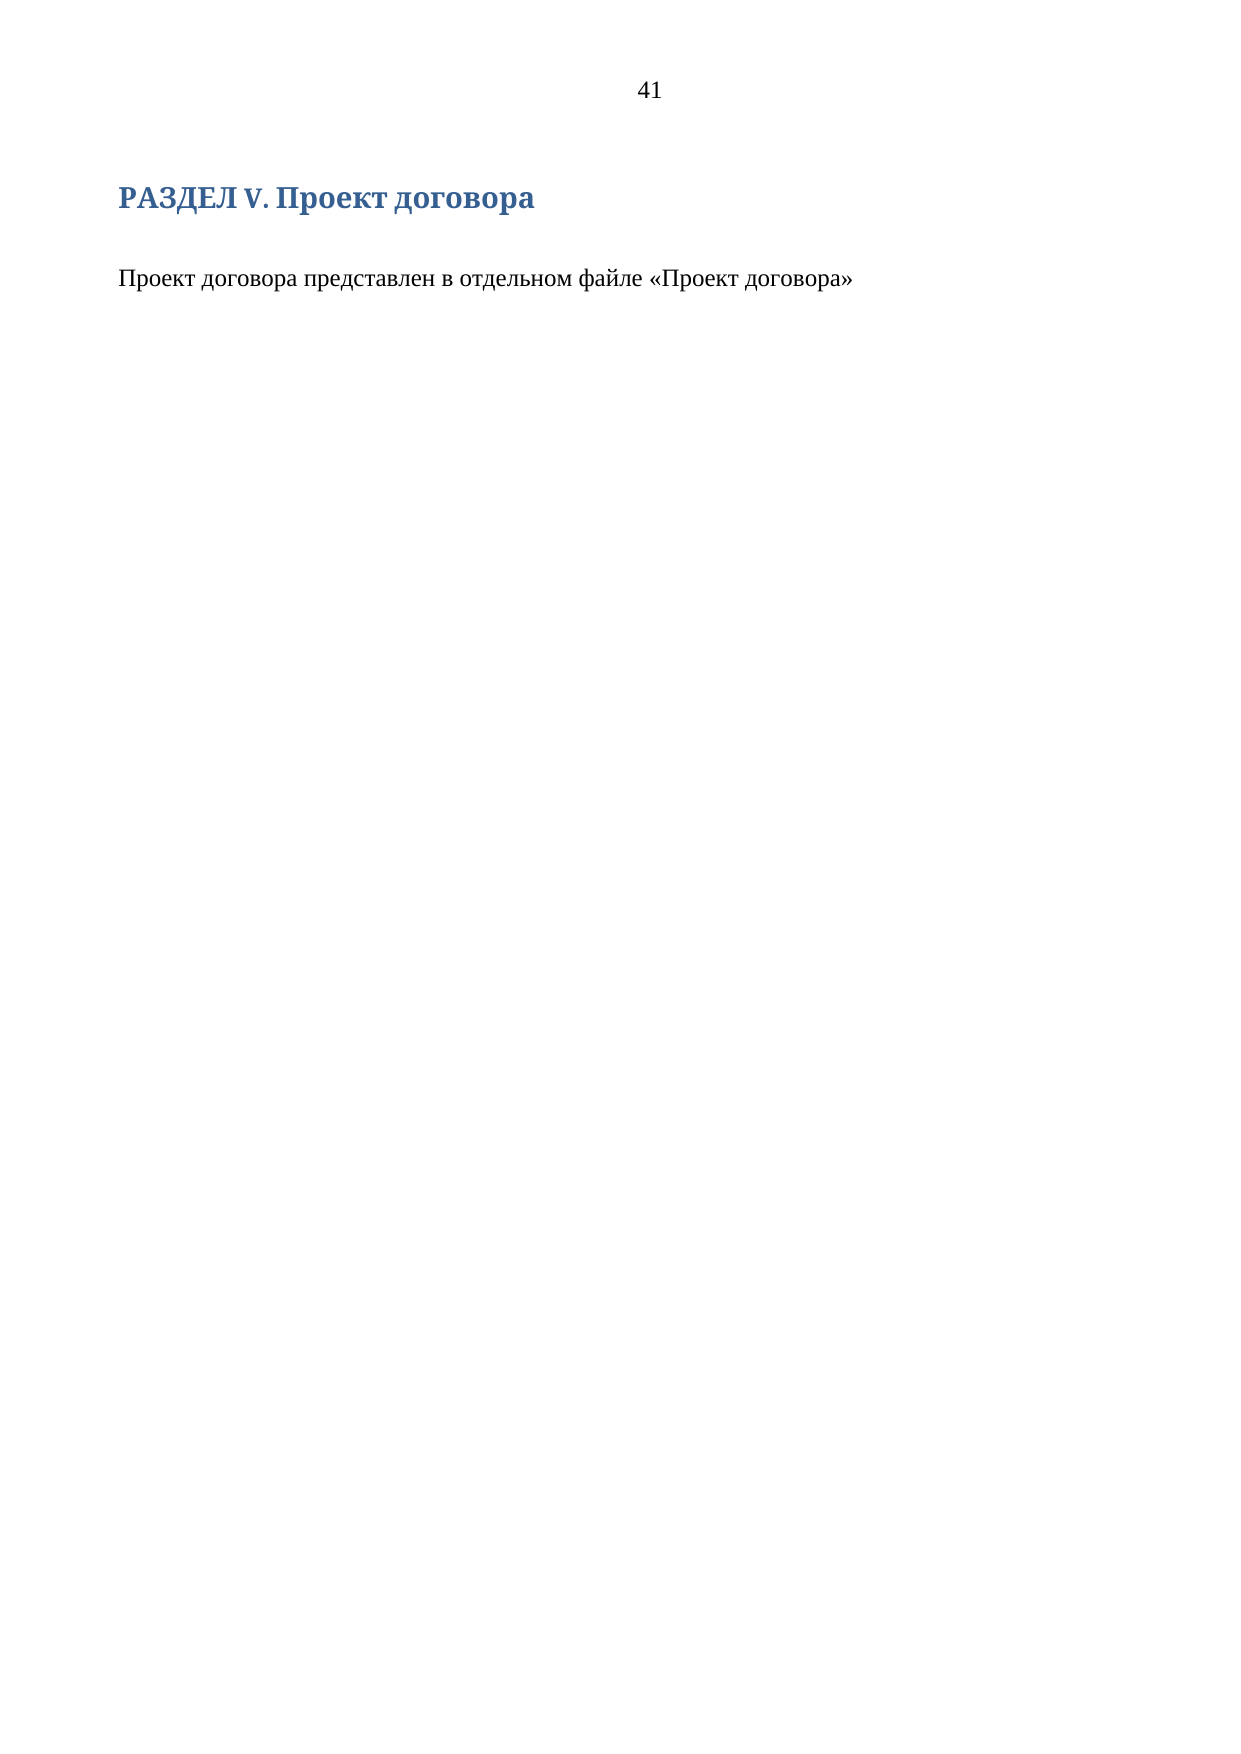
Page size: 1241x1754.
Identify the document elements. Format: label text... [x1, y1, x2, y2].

text Проект договора представлен в отдельном файле «Проект договора» [118, 263, 1181, 292]
subtitle РАЗДЕЛ V. Проект договора [118, 182, 1181, 216]
